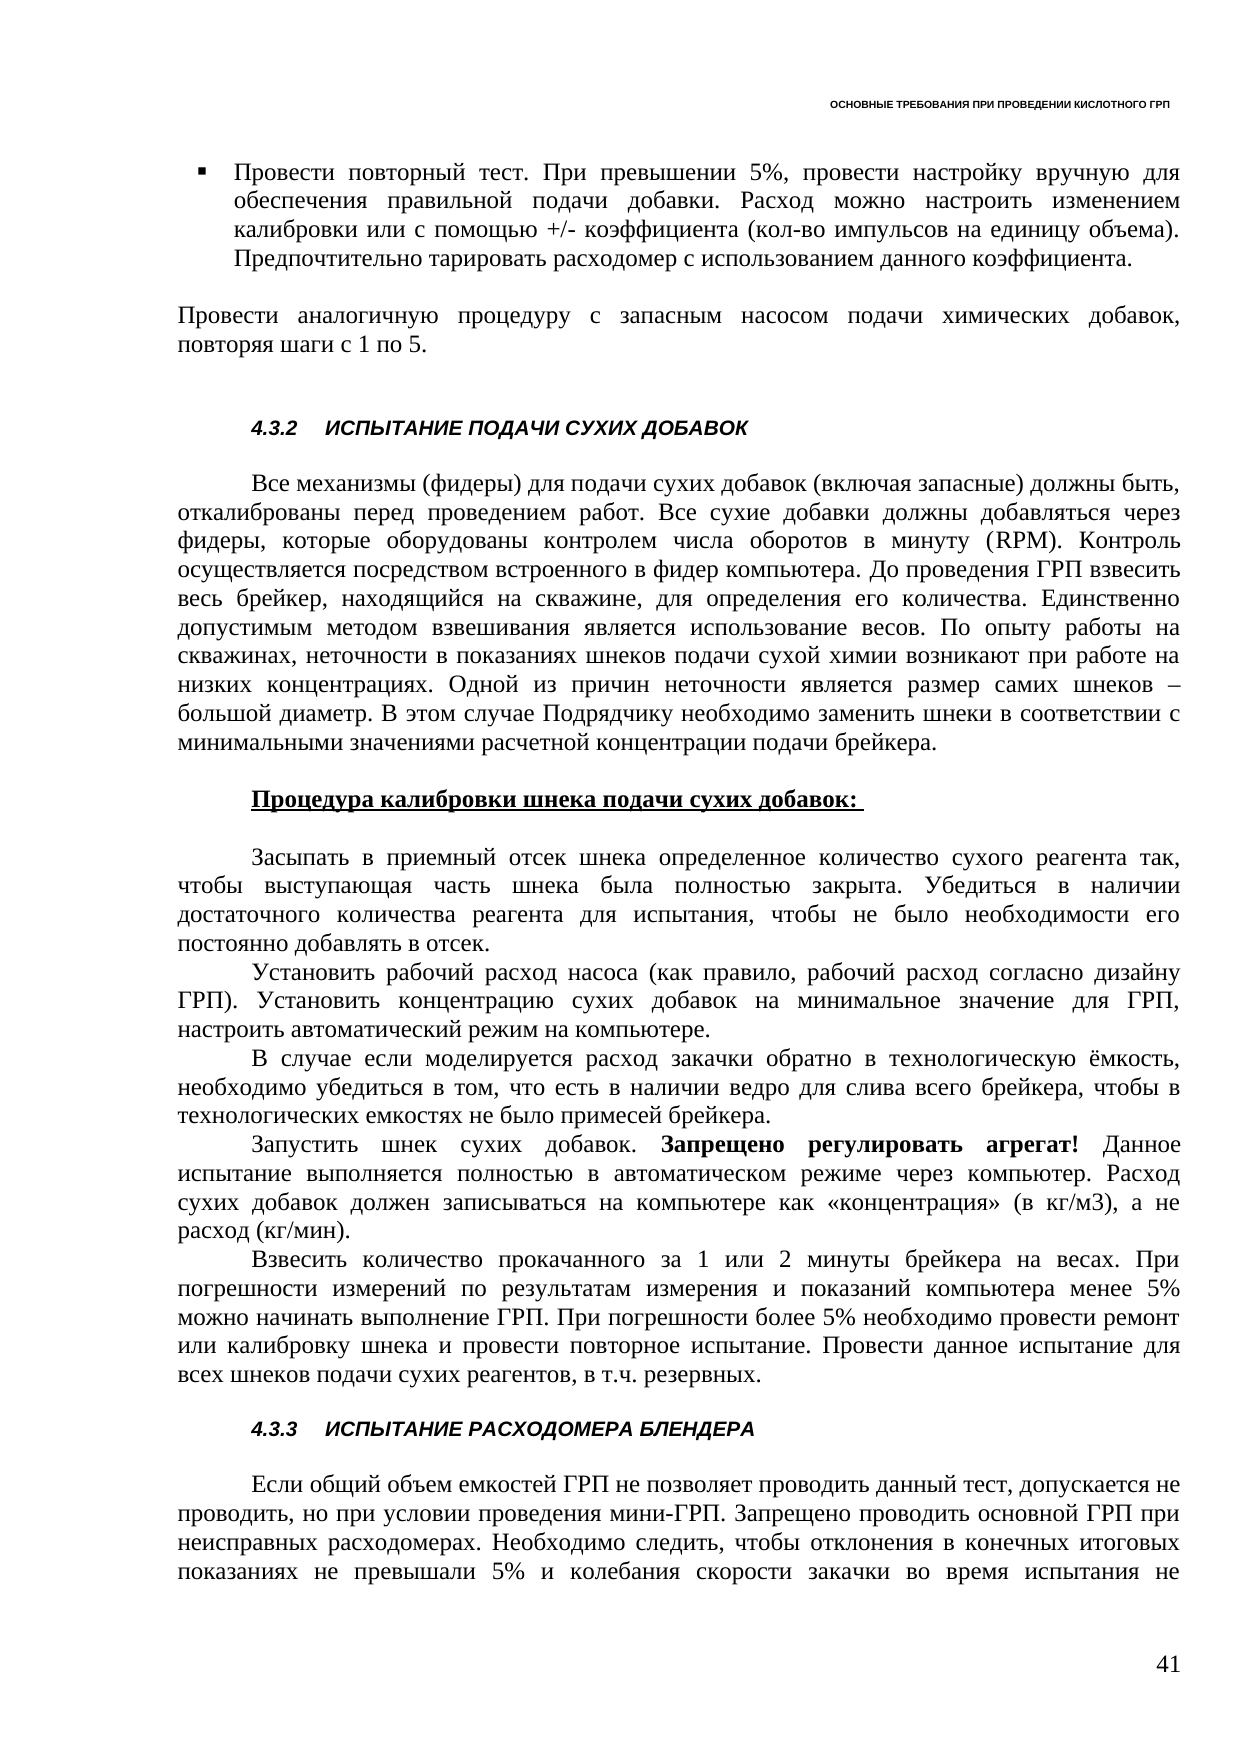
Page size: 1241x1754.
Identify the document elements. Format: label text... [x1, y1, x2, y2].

text Провести аналогичную процедуру с запасным насосом подачи химических добавок, повторяя шаги с 1 по 5. [177, 300, 1181, 358]
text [177, 1469, 1181, 1584]
text Засыпать в приемный отсек шнека определенное количество сухого реагента так, чтобы выступающая часть шнека была полностью закрыта. Убедиться в наличии достаточного количества реагента для испытания, чтобы не было необходимости его постоянно добавлять в отсек. [177, 842, 1181, 957]
text Установить рабочий расход насоса (как правило, рабочий расход согласно дизайну ГРП). Установить концентрацию сухих добавок на минимальное значение для ГРП, настроить автоматический режим на компьютере. [177, 957, 1181, 1043]
text Запустить шнек сухих добавок. Запрещено регулировать агрегат! Данное испытание выполняется полностью в автоматическом режиме через компьютер. Расход сухих добавок должен записываться на компьютере как «концентрация» (в кг/м3), а не расход (кг/мин). [177, 1129, 1181, 1244]
text В случае если моделируется расход закачки обратно в технологическую ёмкость, необходимо убедиться в том, что есть в наличии ведро для слива всего брейкера, чтобы в технологических емкостях не было примесей брейкера. [177, 1043, 1181, 1129]
text 4.3.3 ИСПЫТАНИЕ РАСХОДОМЕРА БЛЕНДЕРА [177, 1417, 1181, 1441]
text Все механизмы (фидеры) для подачи сухих добавок (включая запасные) должны быть, откалиброваны перед проведением работ. Все сухие добавки должны добавляться через фидеры, которые оборудованы контролем числа оборотов в минуту (RPM). Контроль осуществляется посредством встроенного в фидер компьютера. До проведения ГРП взвесить весь брейкер, находящийся на скважине, для определения его количества. Единственно допустимым методом взвешивания является использование весов. По опыту работы на скважинах, неточности в показаниях шнеков подачи сухой химии возникают при работе на низких концентрациях. Одной из причин неточности является размер самих шнеков – большой диаметр. В этом случае Подрядчику необходимо заменить шнеки в соответствии с минимальными значениями расчетной концентрации подачи брейкера. [177, 468, 1181, 756]
list Провести повторный тест. При превышении 5%, провести настройку вручную для обеспечения правильной подачи добавки. Расход можно настроить изменением калибровки или с помощью +/- коэффициента (кол-во импульсов на единицу объема). Предпочтительно тарировать расходомер с использованием данного коэффициента. [196, 157, 1181, 272]
text Процедура калибровки шнека подачи сухих добавок: [177, 784, 1181, 813]
text 4.3.2 ИСПЫТАНИЕ ПОДАЧИ СУХИХ ДОБАВОК [177, 415, 1181, 439]
text Взвесить количество прокачанного за 1 или 2 минуты брейкера на весах. При погрешности измерений по результатам измерения и показаний компьютера менее 5% можно начинать выполнение ГРП. При погрешности более 5% необходимо провести ремонт или калибровку шнека и провести повторное испытание. Провести данное испытание для всех шнеков подачи сухих реагентов, в т.ч. резервных. [177, 1244, 1181, 1388]
